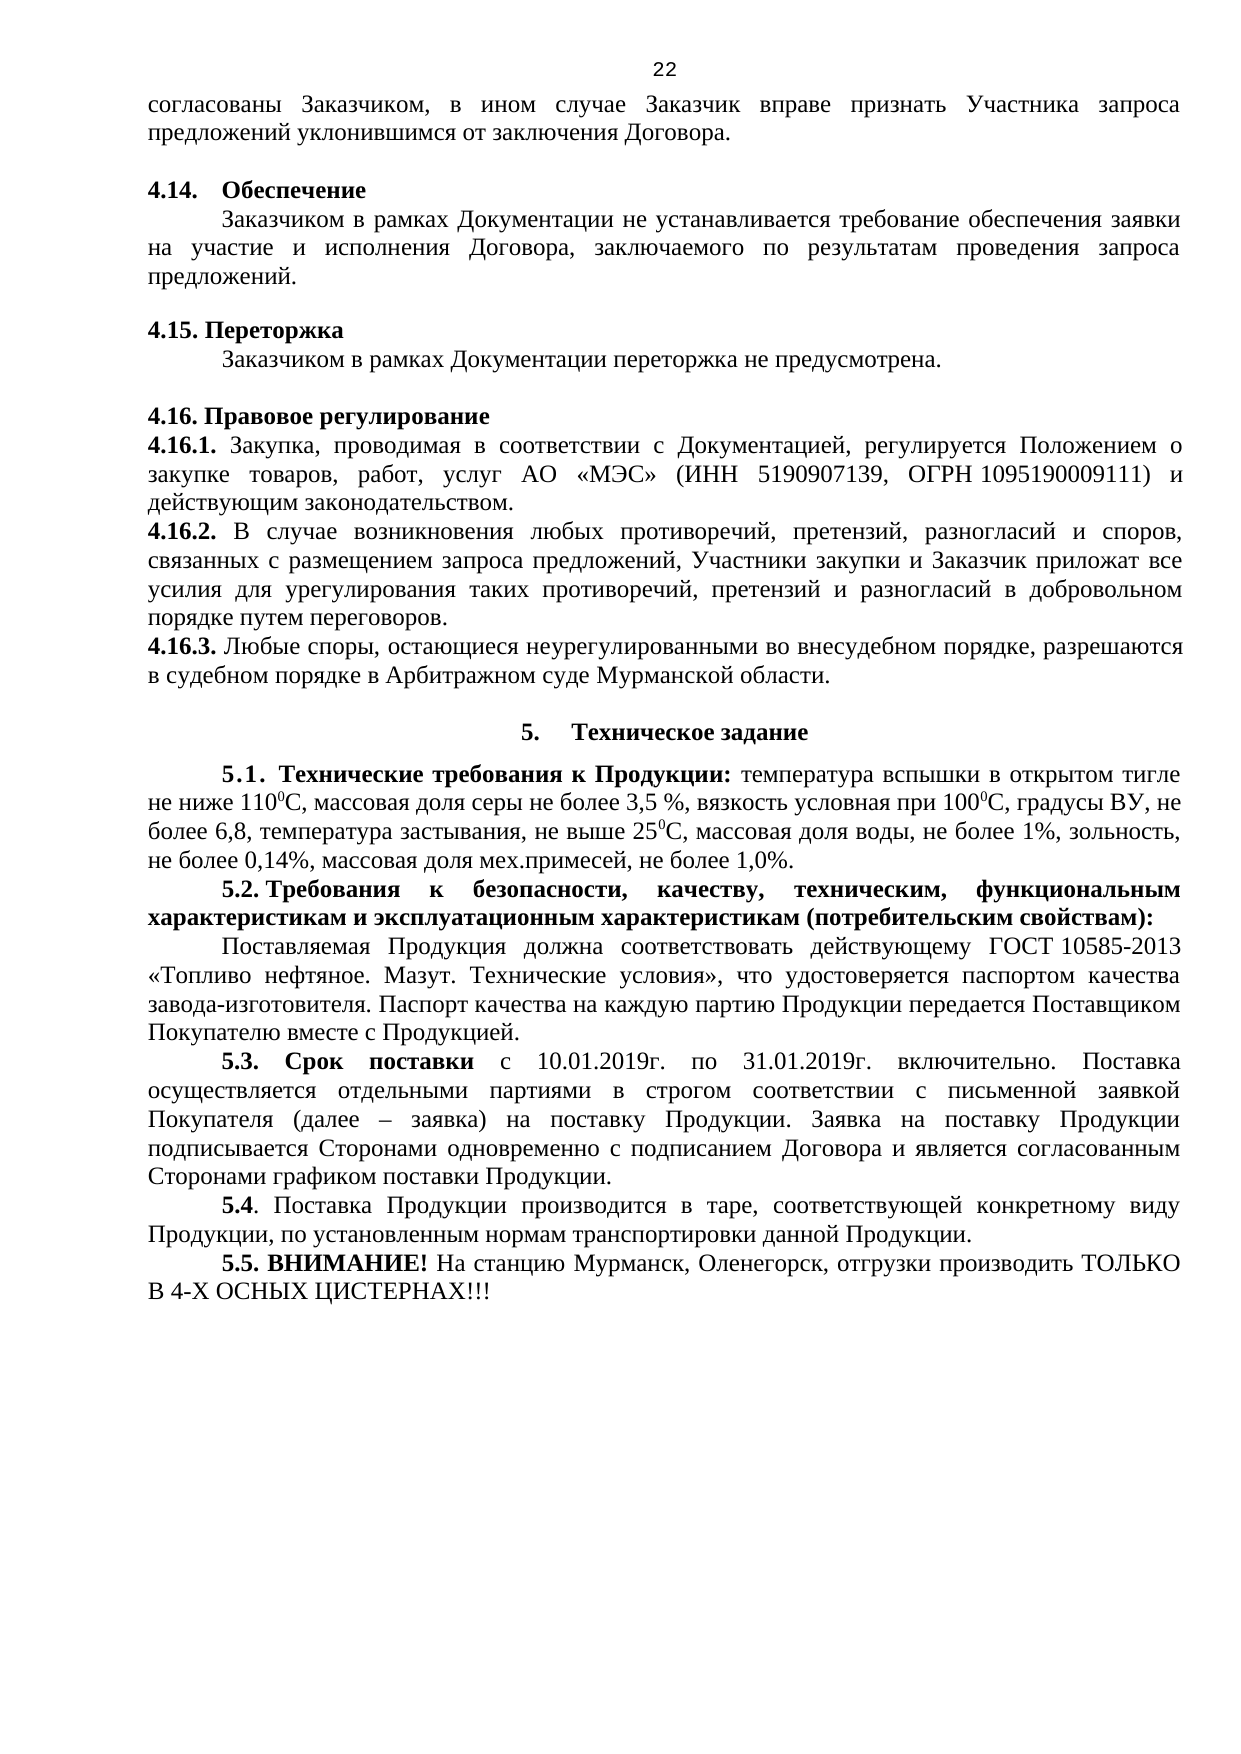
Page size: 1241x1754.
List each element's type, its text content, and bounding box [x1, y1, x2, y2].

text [148, 89, 1181, 146]
text 5.5. ВНИМАНИЕ! На станцию Мурманск, Оленегорск, отгрузки производить ТОЛЬКО В 4-Х ОСНЫХ ЦИСТЕРНАХ!!! [148, 1248, 1181, 1305]
text Поставляемая Продукция должна соответствовать действующему ГОСТ 10585-2013 «Топливо нефтяное. Мазут. Технические условия», что удостоверяется паспортом качества завода-изготовителя. Паспорт качества на каждую партию Продукции передается Поставщиком Покупателю вместе с Продукцией. [148, 931, 1181, 1046]
text 5.1. Технические требования к Продукции: температура вспышки в открытом тигле не ниже 1100С, массовая доля серы не более 3,5 %, вязкость условная при 1000С, градусы ВУ, не более 6,8, температура застывания, не выше 250С, массовая доля воды, не более 1%, зольность, не более 0,14%, массовая доля мех.примесей, не более 1,0%. [148, 759, 1181, 874]
text Заказчиком в рамках Документации не устанавливается требование обеспечения заявки на участие и исполнения Договора, заключаемого по результатам проведения запроса предложений. [148, 204, 1181, 290]
text 4.16.2. В случае возникновения любых противоречий, претензий, разногласий и споров, связанных с размещением запроса предложений, Участники закупки и Заказчик приложат все усилия для урегулирования таких противоречий, претензий и разногласий в добровольном порядке путем переговоров. [148, 516, 1183, 631]
text 4.16.1. Закупка, проводимая в соответствии с Документацией, регулируется Положением о закупке товаров, работ, услуг АО «МЭС» (ИНН 5190907139, ОГРН 1095190009111) и действующим законодательством. [148, 430, 1183, 516]
text 5.3. Срок поставки с 10.01.2019г. по 31.01.2019г. включительно. Поставка осуществляется отдельными партиями в строгом соответствии с письменной заявкой Покупателя (далее – заявка) на поставку Продукции. Заявка на поставку Продукции подписывается Сторонами одновременно с подписанием Договора и является согласованным Сторонами графиком поставки Продукции. [148, 1046, 1181, 1190]
text 4.16. Правовое регулирование [148, 401, 1181, 430]
text 5.4. Поставка Продукции производится в таре, соответствующей конкретному виду Продукции, по установленным нормам транспортировки данной Продукции. [148, 1190, 1181, 1248]
text 4.14. Обеспечение [148, 175, 1181, 204]
text Заказчиком в рамках Документации переторжка не предусмотрена. [148, 344, 1181, 372]
text 4.15. Переторжка [148, 315, 1181, 344]
list Техническое задание [148, 717, 1181, 746]
text 5.2. Требования к безопасности, качеству, техническим, функциональным характеристикам и эксплуатационным характеристикам (потребительским свойствам): [148, 874, 1181, 931]
text 4.16.3. Любые споры, остающиеся неурегулированными во внесудебном порядке, разрешаются в судебном порядке в Арбитражном суде Мурманской области. [148, 631, 1183, 689]
